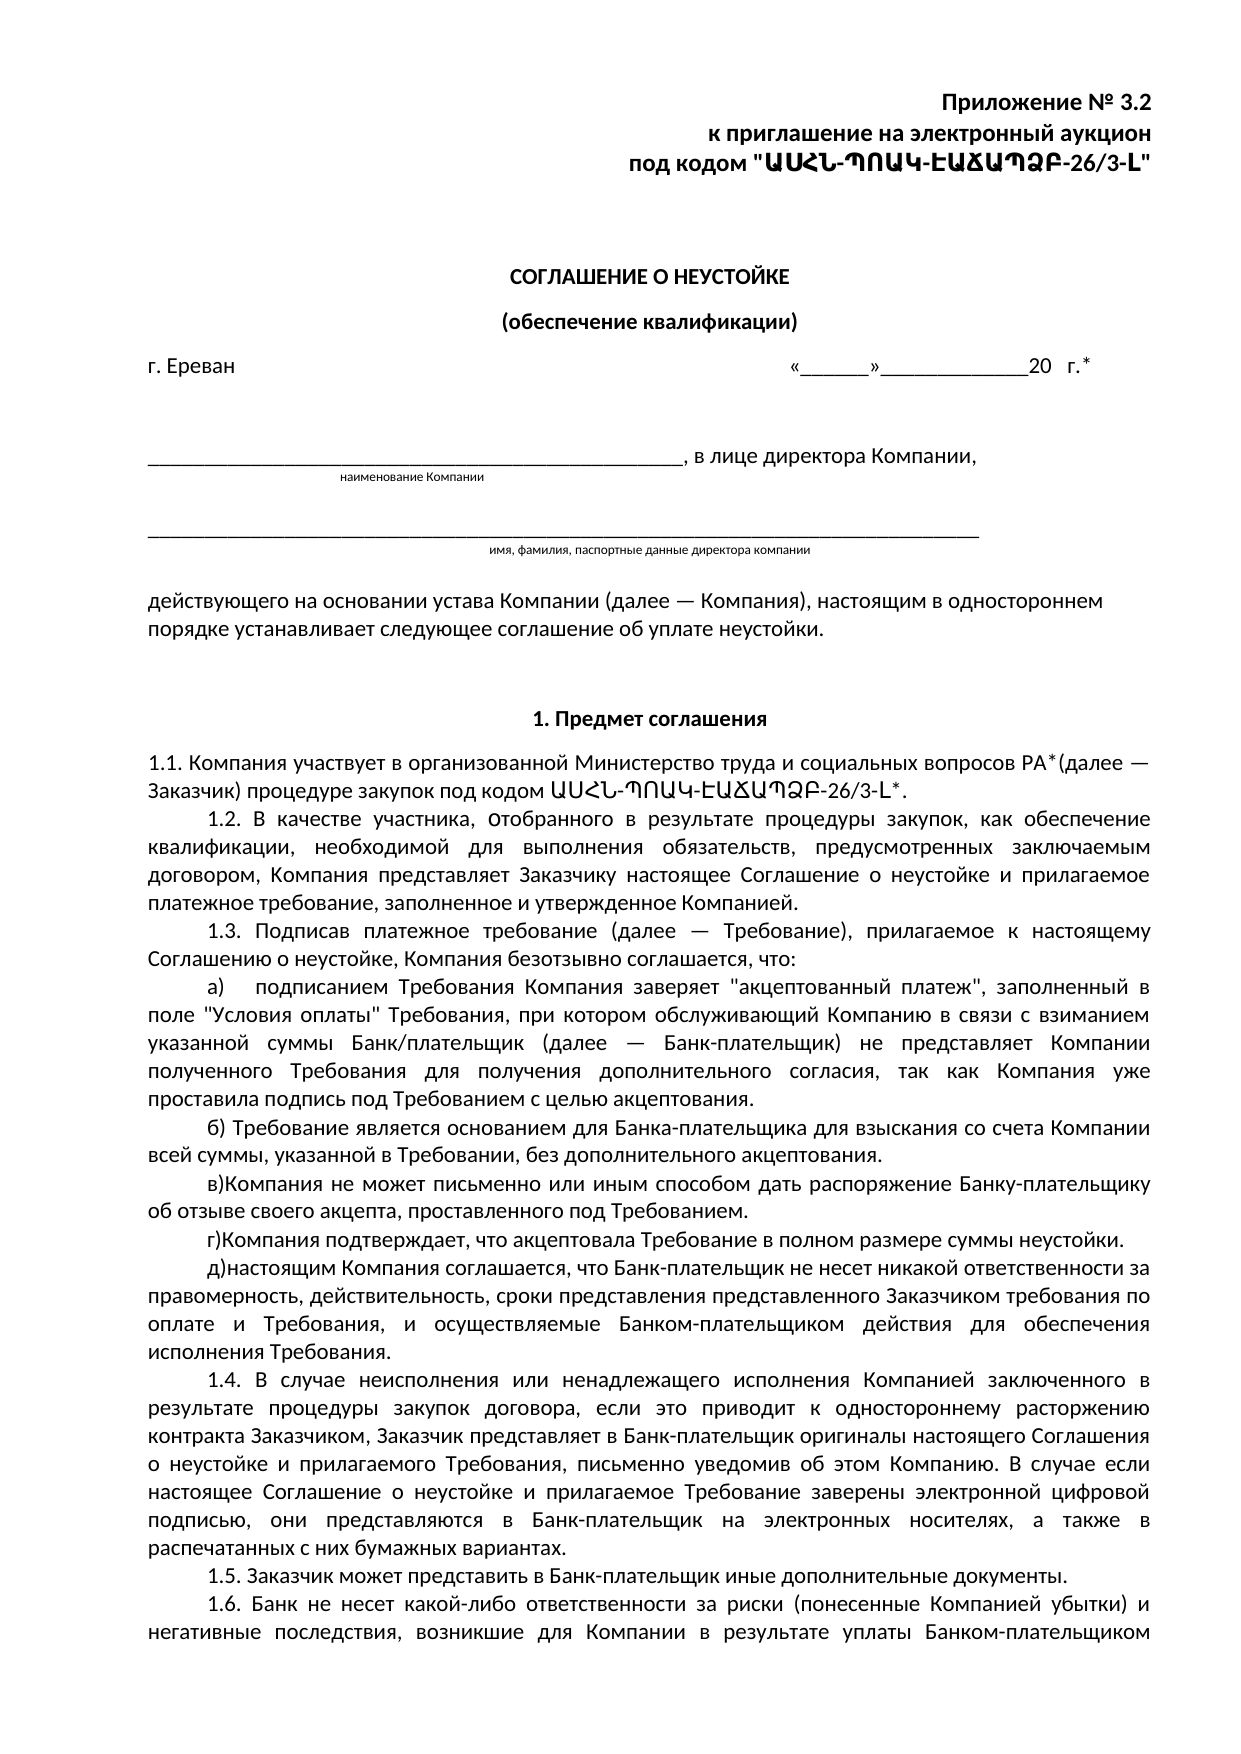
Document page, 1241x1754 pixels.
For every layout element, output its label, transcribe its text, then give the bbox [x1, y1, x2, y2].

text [148, 1589, 1152, 1645]
text 1.5. Заказчик может представить в Банк-плательщик иные дополнительные документы. [148, 1561, 1152, 1589]
text д)настоящим Компания соглашается, что Банк-плательщик не несет никакой ответственности за правомерность, действительность, сроки представления представленного Заказчиком требования по оплате и Требования, и осуществляемые Банком-плательщиком действия для обеспечения исполнения Требования. [148, 1253, 1152, 1365]
text действующего на основании устава Компании (далее — Компания), настоящим в одностороннем [148, 586, 1152, 614]
text (обеспечение квалификации) [148, 307, 1152, 335]
text 1.4. В случае неисполнения или ненадлежащего исполнения Компанией заключенного в результате процедуры закупок договора, если это приводит к одностороннему расторжению контракта Заказчиком, Заказчик представляет в Банк-плательщик оригиналы настоящего Соглашения о неустойке и прилагаемого Требования, письменно уведомив об этом Компанию. В случае если настоящее Соглашение о неустойке и прилагаемое Требование заверены электронной цифровой подписью, они представляются в Банк-плательщик на электронных носителях, а также в распечатанных с них бумажных вариантах. [148, 1365, 1152, 1561]
text Приложение № 3.2 [148, 86, 1152, 117]
text а) подписанием Требования Компания заверяет "акцептованный платеж", заполненный в поле "Условия оплаты" Требования, при котором обслуживающий Компанию в связи с взиманием указанной суммы Банк/плательщик (далее — Банк-плательщик) не представляет Компании полученного Требования для получения дополнительного согласия, так как Компания уже проставила подпись под Требованием с целью акцептования. [148, 972, 1152, 1113]
text к приглашение на электронный аукцион [177, 117, 1152, 147]
text имя, фамилия, паспортные данные директора компании [148, 542, 1152, 569]
text 1.3. Подписав платежное требование (далее — Требование), прилагаемое к настоящему Соглашению о неустойке, Компания безотзывно соглашается, что: [148, 916, 1152, 972]
text _________________________________________________________________________ [148, 513, 1152, 542]
text порядке устанавливает следующее соглашение об уплате неустойки. [148, 614, 1152, 642]
text 1.2. В качестве участника, օтобранного в результате процедуры закупок, как обеспечение квалификации, необходимой для выполнения обязательств, предусмотренных заключаемым договором, Kомпания представляет Заказчику настоящее Соглашение о неустойке и прилагаемое платежное требование, заполненное и утвержденное Компанией. [148, 804, 1152, 916]
table_header «______»_____________20 г.* [635, 351, 1104, 396]
text под кодом "ԱՍՀՆ-ՊՈԱԿ-ԷԱՃԱՊՁԲ-26/3-Լ" [177, 147, 1152, 178]
text б) Требование является основанием для Банка-плательщика для взыскания со счета Компании всей суммы, указанной в Требовании, без дополнительного акцептования. [148, 1113, 1152, 1169]
text 1. Предмет соглашения [148, 704, 1152, 732]
table_header г. Ереван [136, 351, 635, 396]
text 1.1. Компания участвует в организованной Министерство труда и социальных вопросов РА*(далее — Заказчик) процедуре закупок под кодом ԱՍՀՆ-ՊՈԱԿ-ԷԱՃԱՊՁԲ-26/3-Լ*. [148, 748, 1152, 804]
text _______________________________________________, в лице директора Компании, [148, 441, 1152, 469]
text в)Компания не может письменно или иным способом дать распоряжение Банку-плательщику об отзыве своего акцепта, проставленного под Требованием. [148, 1169, 1152, 1225]
text наименование Компании [340, 469, 1152, 497]
text г)Компания подтверждает, что акцептовала Требование в полном размере суммы неустойки. [148, 1225, 1152, 1253]
text СОГЛАШЕНИЕ О НЕУСТОЙКЕ [148, 262, 1152, 290]
